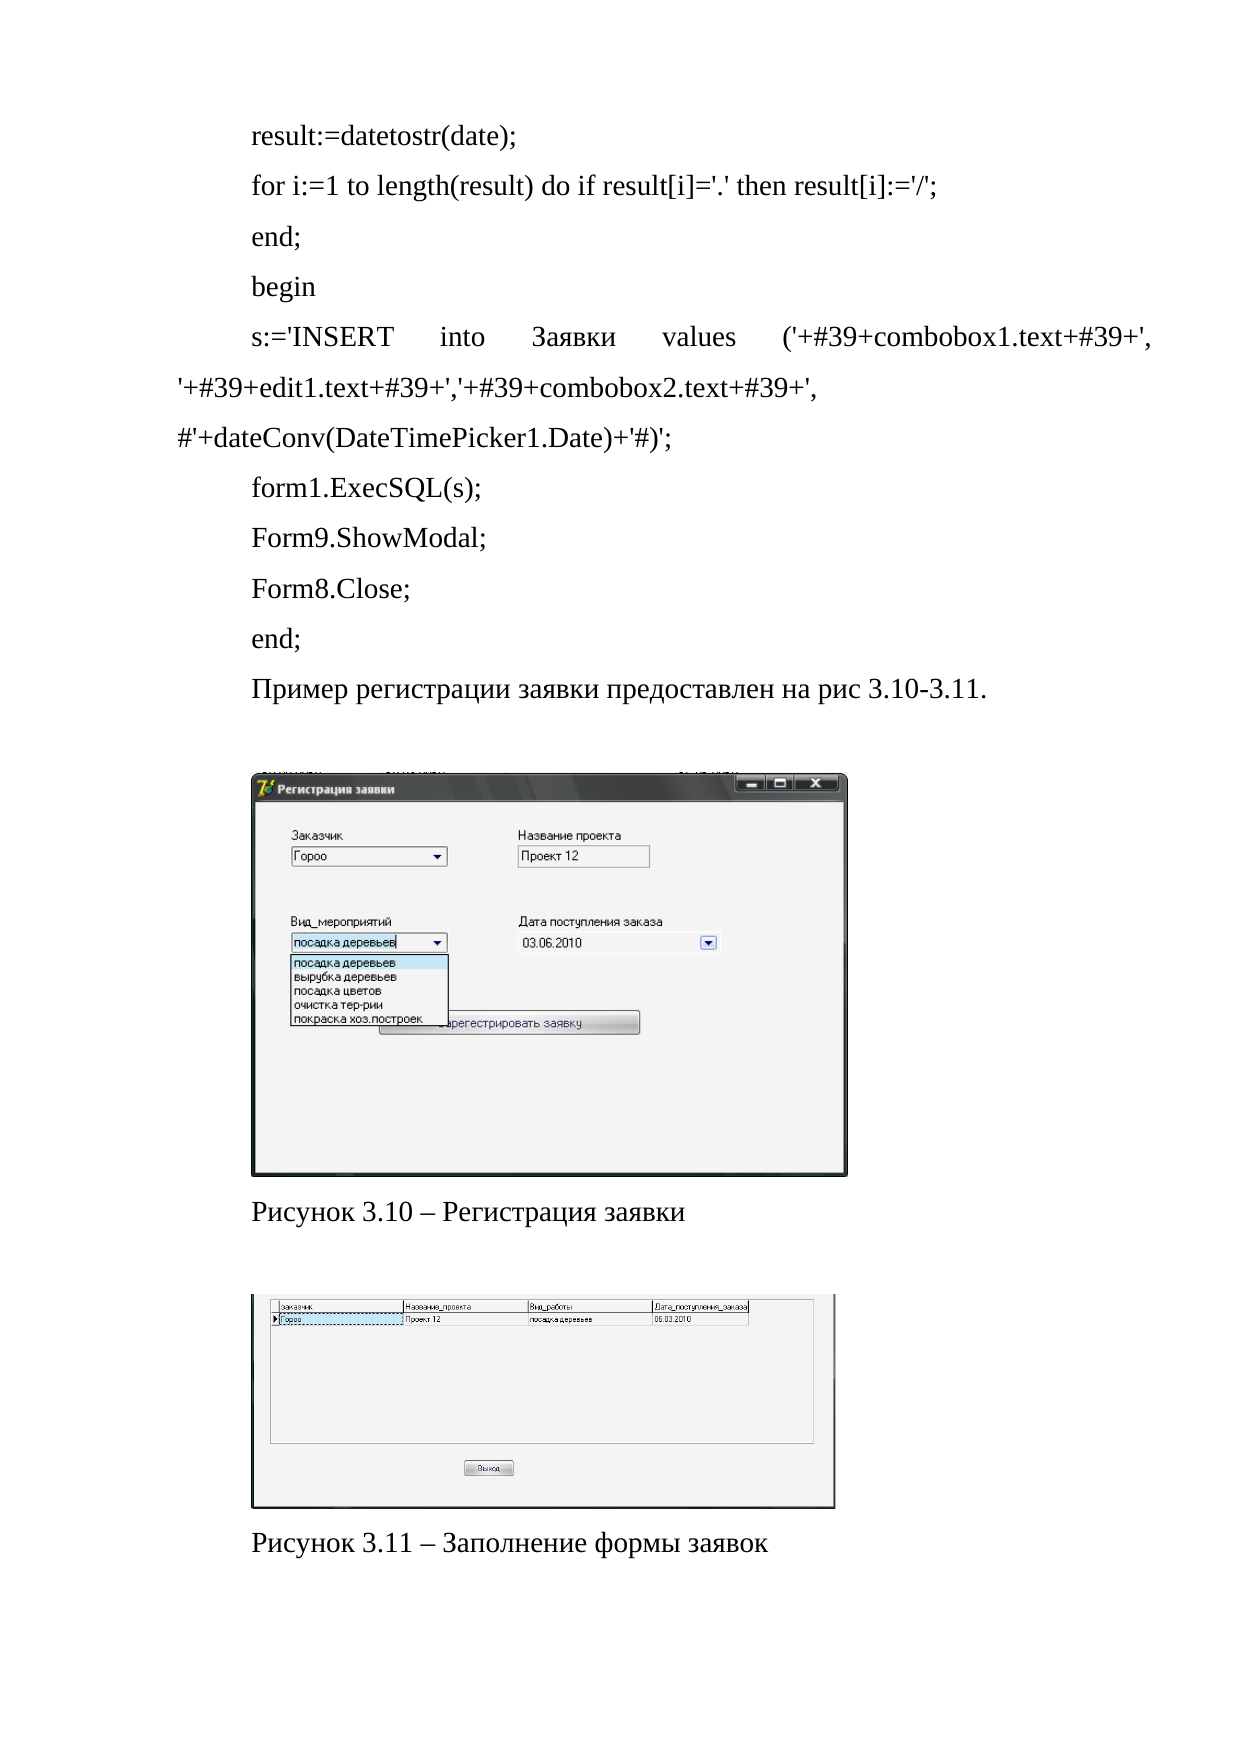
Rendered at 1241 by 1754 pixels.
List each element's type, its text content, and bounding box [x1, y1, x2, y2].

text begin [177, 269, 1152, 303]
text Рисунок 3.10 – Регистрация заявки [177, 1194, 1152, 1227]
text end; [177, 219, 1152, 252]
text s:='INSERT into Заявки values ('+#39+combobox1.text+#39+', '+#39+edit1.text+#39+','+#39+combobox2.text+#39+', #'+dateConv(DateTimePicker1.Date)+'#)'; [177, 319, 1152, 453]
text Form9.ShowModal; [177, 521, 1152, 554]
picture [251, 1294, 836, 1509]
text Пример регистрации заявки предоставлен на рис 3.10-3.11. [177, 672, 1152, 705]
text end; [177, 621, 1152, 655]
picture [251, 772, 848, 1177]
text Рисунок 3.11 – Заполнение формы заявок [177, 1525, 1152, 1559]
text for i:=1 to length(result) do if result[i]='.' then result[i]:='/'; [177, 168, 1152, 202]
text form1.ExecSQL(s); [177, 470, 1152, 504]
text Form8.Close; [177, 571, 1152, 604]
text result:=datetostr(date); [177, 118, 1152, 152]
